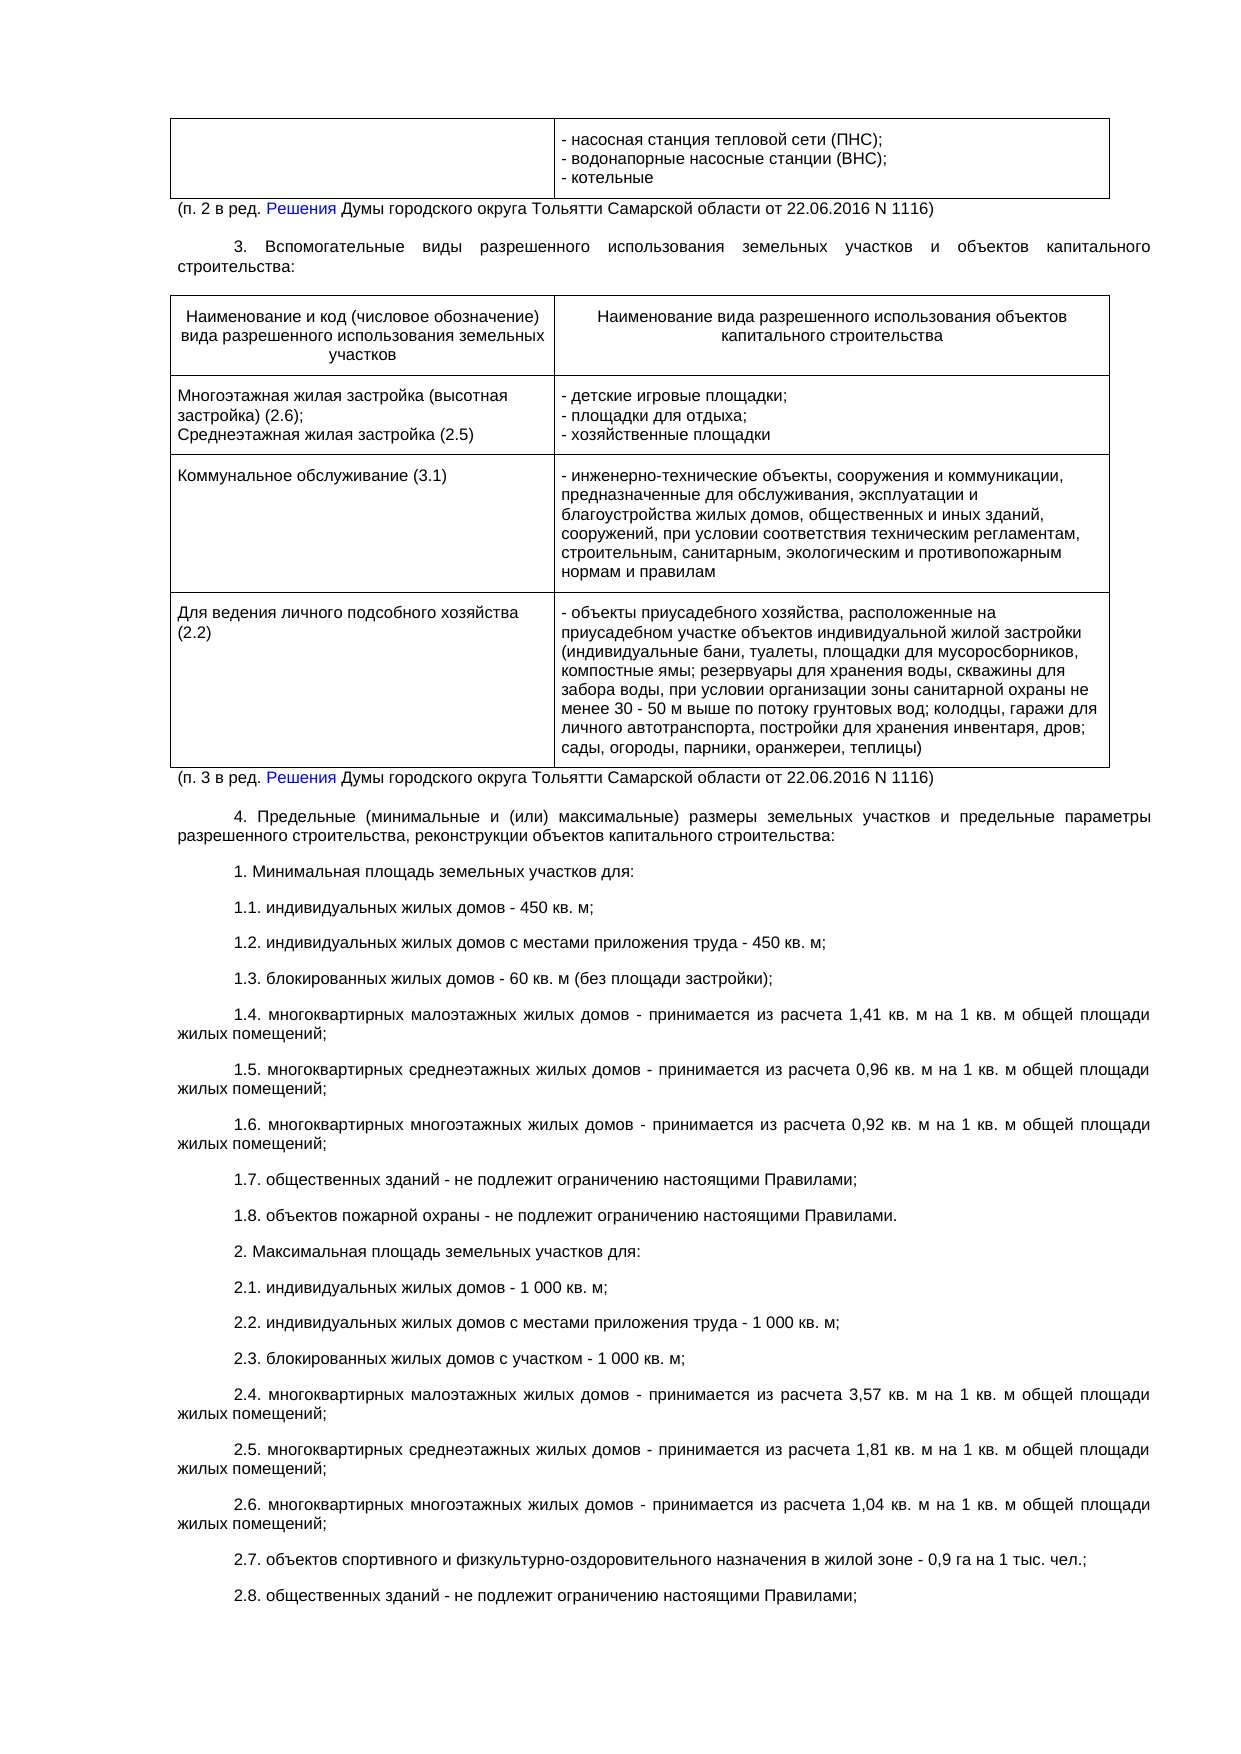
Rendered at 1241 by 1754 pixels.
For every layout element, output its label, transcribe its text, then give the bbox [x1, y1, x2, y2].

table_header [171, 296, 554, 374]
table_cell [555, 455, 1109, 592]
text 1.1. индивидуальных жилых домов - 450 кв. м; [177, 897, 1152, 917]
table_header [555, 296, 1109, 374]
text 2.1. индивидуальных жилых домов - 1 000 кв. м; [177, 1277, 1152, 1297]
text 1.5. многоквартирных среднеэтажных жилых домов - принимается из расчета 0,96 кв. м на 1 кв. м общей площади жилых помещений; [177, 1060, 1152, 1098]
text 2.6. многоквартирных многоэтажных жилых домов - принимается из расчета 1,04 кв. м на 1 кв. м общей площади жилых помещений; [177, 1495, 1152, 1533]
text 2.8. общественных зданий - не подлежит ограничению настоящими Правилами; [177, 1586, 1152, 1605]
text 1. Минимальная площадь земельных участков для: [177, 862, 1152, 881]
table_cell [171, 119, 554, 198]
text 4. Предельные (минимальные и (или) максимальные) размеры земельных участков и предельные параметры разрешенного строительства, реконструкции объектов капитального строительства: [177, 807, 1152, 845]
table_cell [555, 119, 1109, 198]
text 1.4. многоквартирных малоэтажных жилых домов - принимается из расчета 1,41 кв. м на 1 кв. м общей площади жилых помещений; [177, 1005, 1152, 1043]
text (п. 2 в ред. Решения Думы городского округа Тольятти Самарской области от 22.06.2016 N 1116) [177, 199, 1152, 218]
text 2.2. индивидуальных жилых домов с местами приложения труда - 1 000 кв. м; [177, 1313, 1152, 1332]
text 1.7. общественных зданий - не подлежит ограничению настоящими Правилами; [177, 1170, 1152, 1189]
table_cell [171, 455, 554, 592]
text 3. Вспомогательные виды разрешенного использования земельных участков и объектов капитального строительства: [177, 237, 1152, 276]
text 1.2. индивидуальных жилых домов с местами приложения труда - 450 кв. м; [177, 933, 1152, 952]
text 2.5. многоквартирных среднеэтажных жилых домов - принимается из расчета 1,81 кв. м на 1 кв. м общей площади жилых помещений; [177, 1440, 1152, 1478]
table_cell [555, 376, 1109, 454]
text 2.4. многоквартирных малоэтажных жилых домов - принимается из расчета 3,57 кв. м на 1 кв. м общей площади жилых помещений; [177, 1385, 1152, 1423]
text 2.7. объектов спортивного и физкультурно-оздоровительного назначения в жилой зоне - 0,9 га на 1 тыс. чел.; [177, 1550, 1152, 1569]
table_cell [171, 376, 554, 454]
text (п. 3 в ред. Решения Думы городского округа Тольятти Самарской области от 22.06.2016 N 1116) [177, 768, 1152, 787]
text 1.8. объектов пожарной охраны - не подлежит ограничению настоящими Правилами. [177, 1206, 1152, 1225]
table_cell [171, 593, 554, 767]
text 2. Максимальная площадь земельных участков для: [177, 1242, 1152, 1261]
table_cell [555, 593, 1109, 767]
text 1.3. блокированных жилых домов - 60 кв. м (без площади застройки); [177, 969, 1152, 988]
text 1.6. многоквартирных многоэтажных жилых домов - принимается из расчета 0,92 кв. м на 1 кв. м общей площади жилых помещений; [177, 1115, 1152, 1153]
text 2.3. блокированных жилых домов с участком - 1 000 кв. м; [177, 1349, 1152, 1368]
